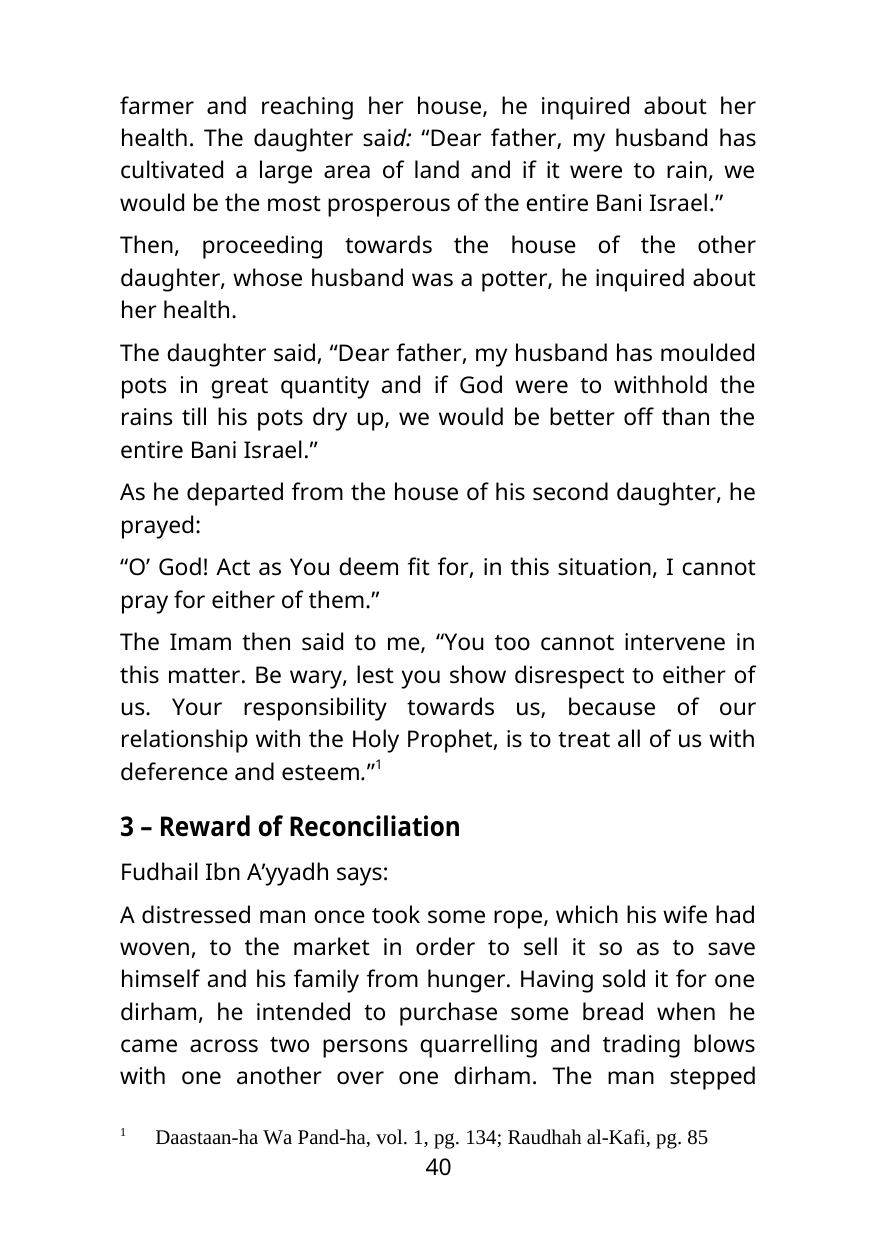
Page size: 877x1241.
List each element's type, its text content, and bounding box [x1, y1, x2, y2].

subtitle 3 – Reward of Reconciliation [120, 807, 757, 844]
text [120, 897, 757, 1091]
text “O’ God! Act as You deem fit for, in this situation, I cannot pray for either of them.” [120, 550, 757, 614]
text The daughter said, “Dear father, my husband has moulded pots in great quantity and if God were to withhold the rains till his pots dry up, we would be better off than the entire Bani Israel.” [120, 335, 757, 464]
text The Imam then said to me, “You too cannot intervene in this matter. Be wary, lest you show disrespect to either of us. Your responsibility towards us, because of our relationship with the Holy Prophet, is to treat all of us with deference and esteem.” [120, 625, 757, 786]
text Fudhail Ibn A’yyadh says: [120, 854, 757, 887]
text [120, 88, 757, 218]
text As he departed from the house of his second daughter, he prayed: [120, 475, 757, 539]
text Then, proceeding towards the house of the other daughter, whose husband was a potter, he inquired about her health. [120, 228, 757, 325]
